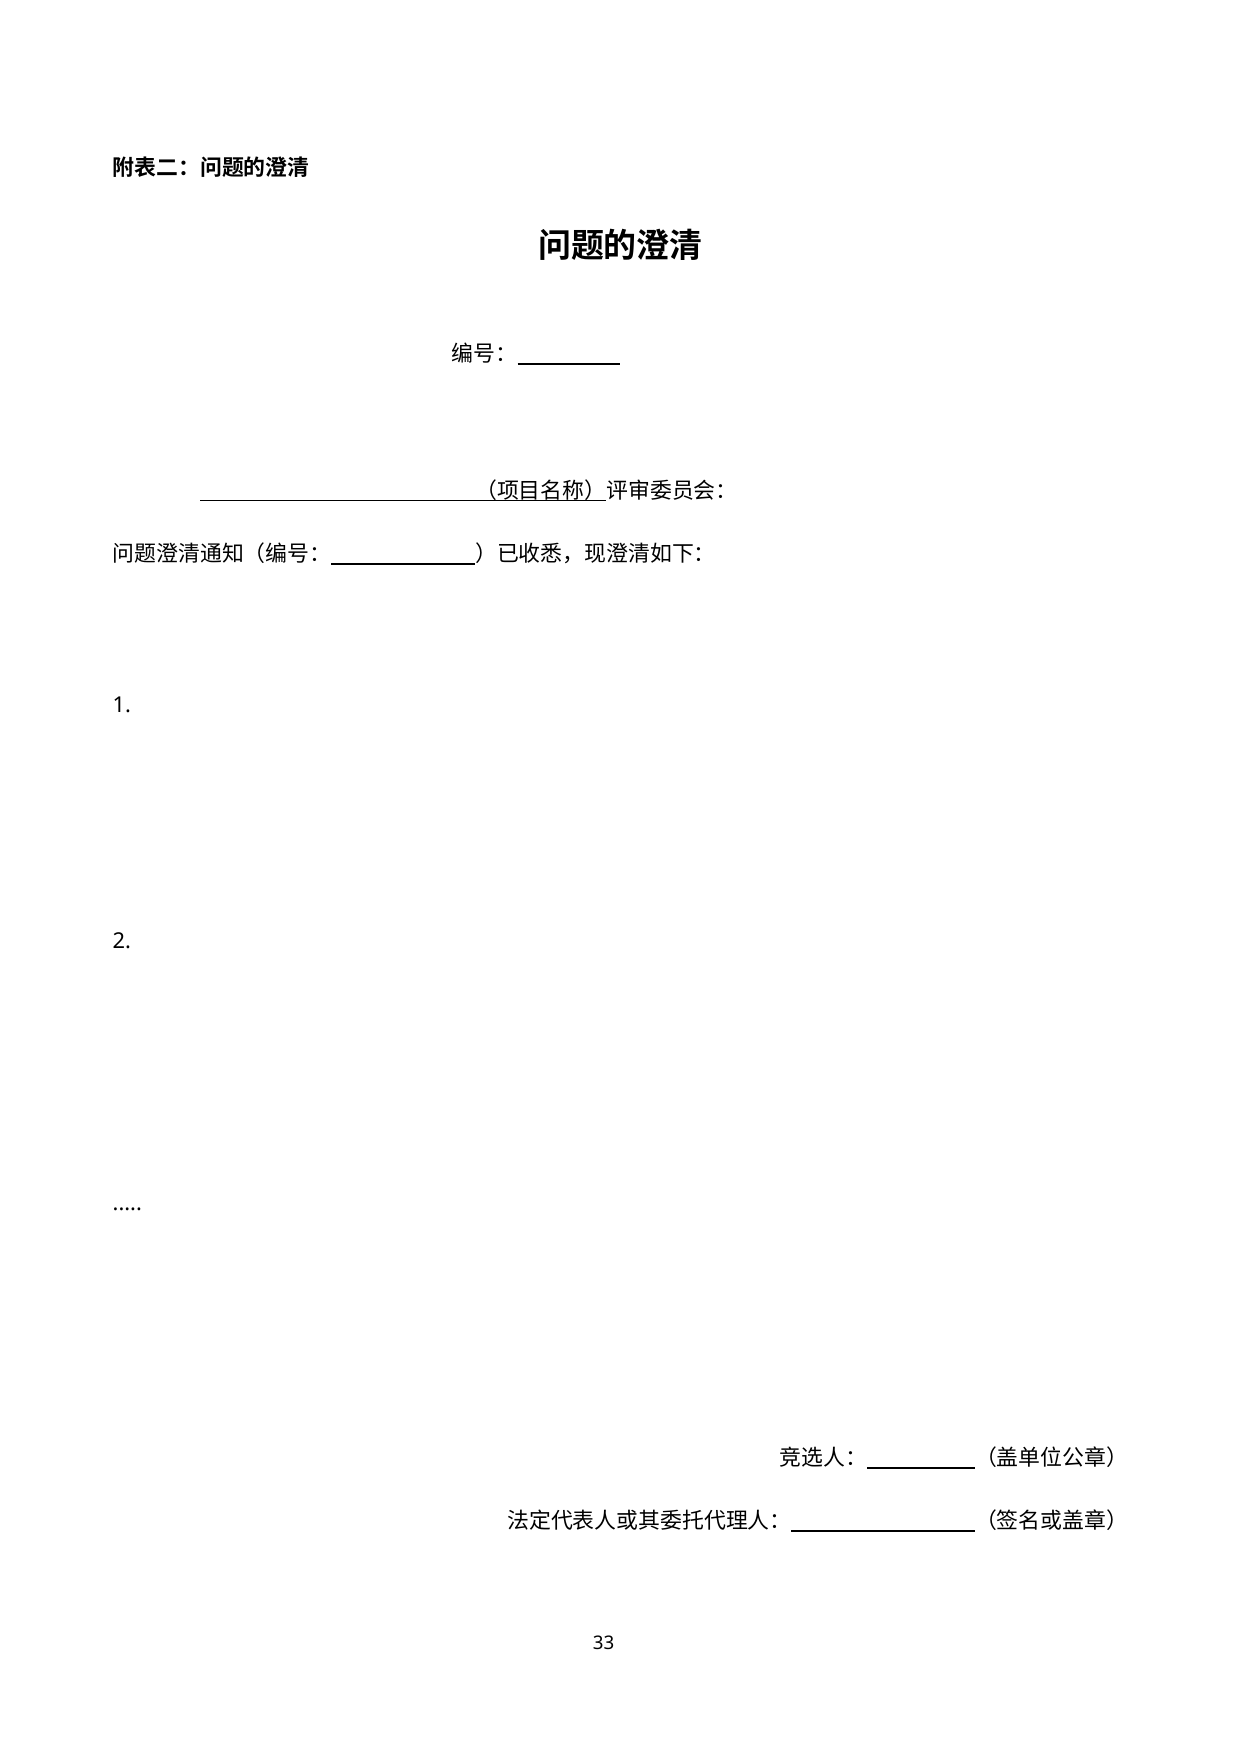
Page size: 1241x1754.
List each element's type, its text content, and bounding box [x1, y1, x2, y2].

text 法定代表人或其委托代理人： （签名或盖章） [112, 1503, 1128, 1535]
text 附表二：问题的澄清 [112, 150, 1128, 182]
text 竞选人： （盖单位公章） [112, 1440, 1128, 1472]
text 编号： [112, 336, 1128, 367]
text （项目名称）评审委员会： [112, 473, 1128, 504]
text 1. [112, 689, 1128, 719]
text 2. [112, 925, 1128, 954]
text 问题的澄清 [112, 219, 1128, 267]
text ..... [112, 1187, 1128, 1216]
text 问题澄清通知（编号： ）已收悉，现澄清如下： [112, 536, 1128, 568]
